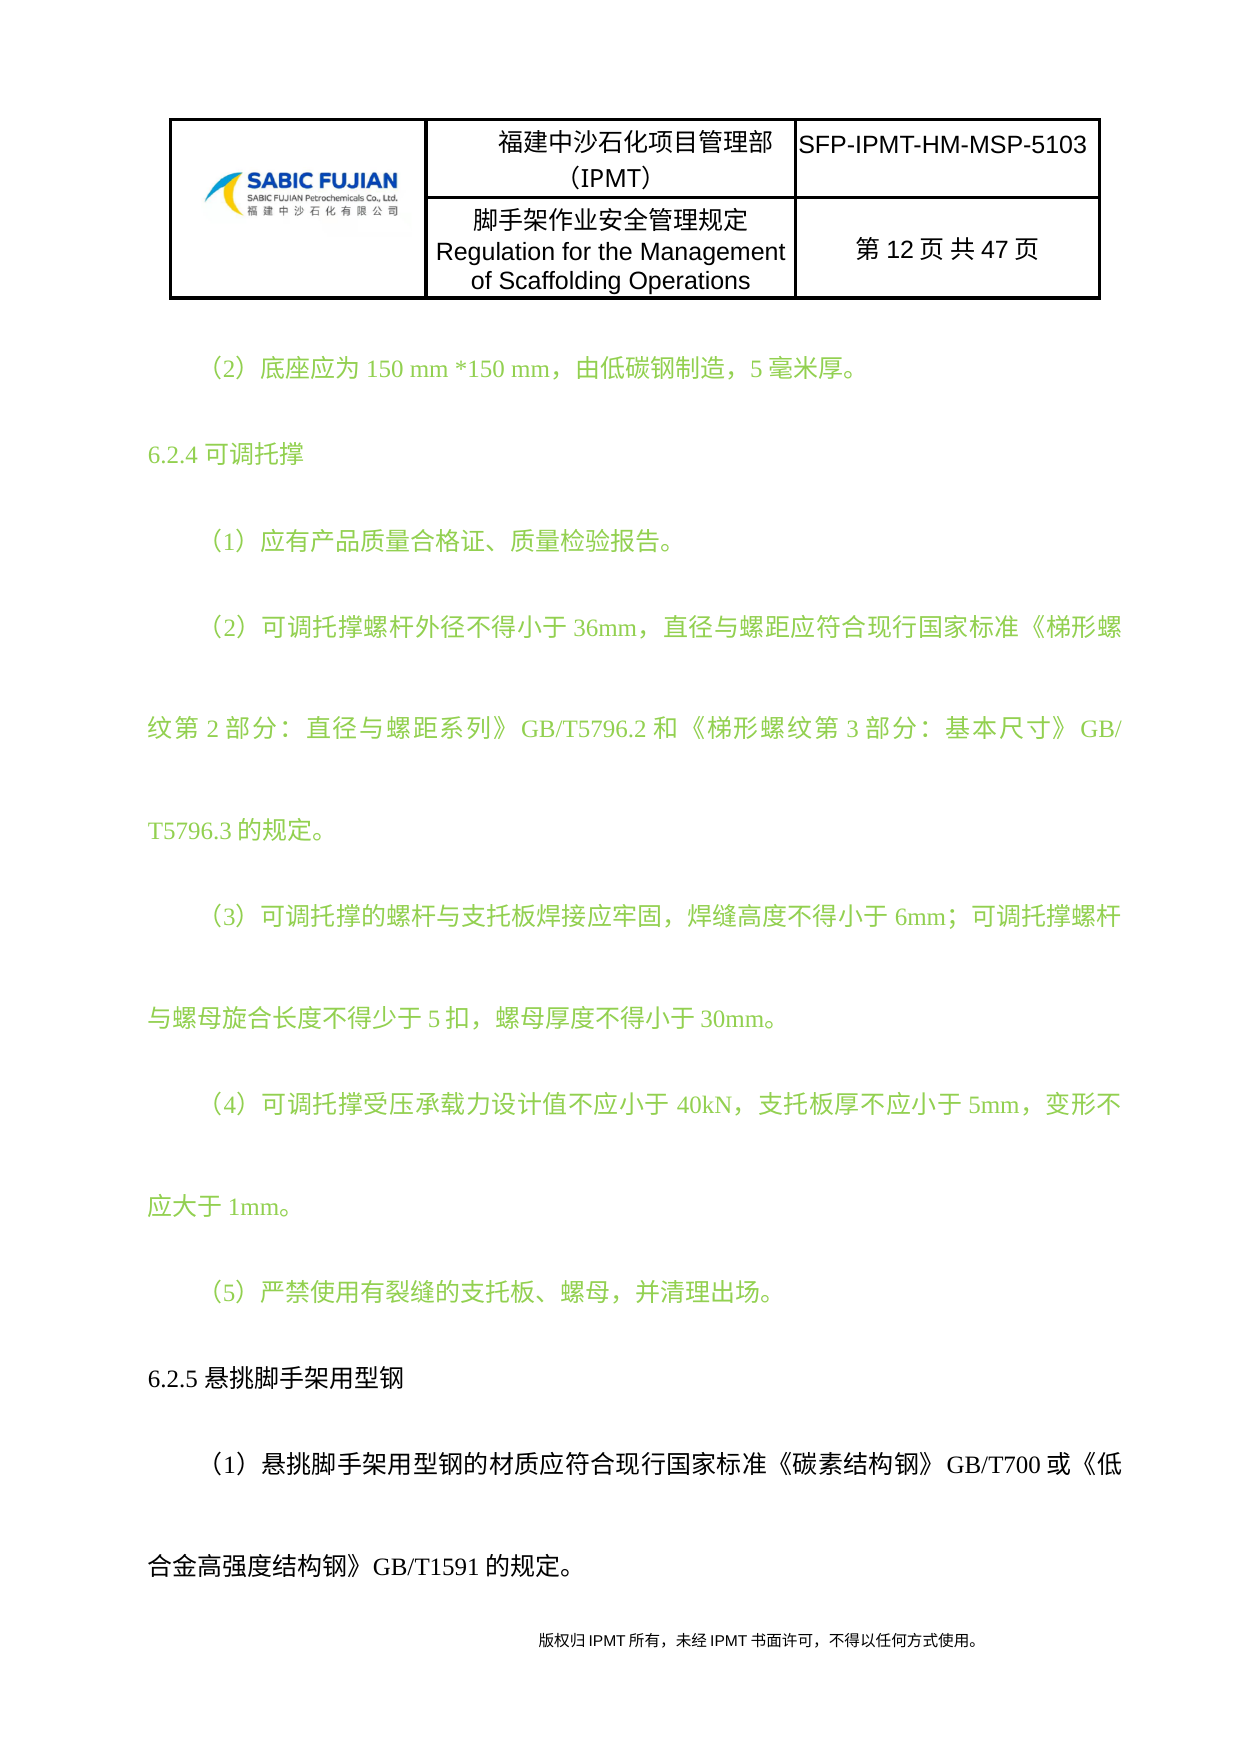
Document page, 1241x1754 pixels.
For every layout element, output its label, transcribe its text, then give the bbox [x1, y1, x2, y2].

text （2）底座应为 150 mm *150 mm，由低碳钢制造，5 毫米厚。 [148, 333, 1122, 401]
text （1）悬挑脚手架用型钢的材质应符合现行国家标准《碳素结构钢》GB/T700或《低合金高强度结构钢》GB/T1591的规定。 [148, 1429, 1122, 1599]
text （3）可调托撑的螺杆与支托板焊接应牢固，焊缝高度不得小于6mm；可调托撑螺杆与螺母旋合长度不得少于5扣，螺母厚度不得小于30mm。 [148, 881, 1122, 1051]
text （5）严禁使用有裂缝的支托板、螺母，并清理出场。 [148, 1257, 1122, 1325]
text （2）可调托撑螺杆外径不得小于36mm，直径与螺距应符合现行国家标准《梯形螺纹第2部分：直径与螺距系列》GB/T5796.2和《梯形螺纹第3部分：基本尺寸》GB/T5796.3的规定。 [148, 591, 1122, 863]
text （4）可调托撑受压承载力设计值不应小于40kN，支托板厚不应小于5mm，变形不应大于1mm。 [148, 1069, 1122, 1239]
text 6.2.5 悬挑脚手架用型钢 [148, 1343, 1122, 1411]
picture [194, 152, 412, 237]
text （1）应有产品质量合格证、质量检验报告。 [148, 505, 1122, 573]
text 6.2.4 可调托撑 [148, 419, 1122, 487]
